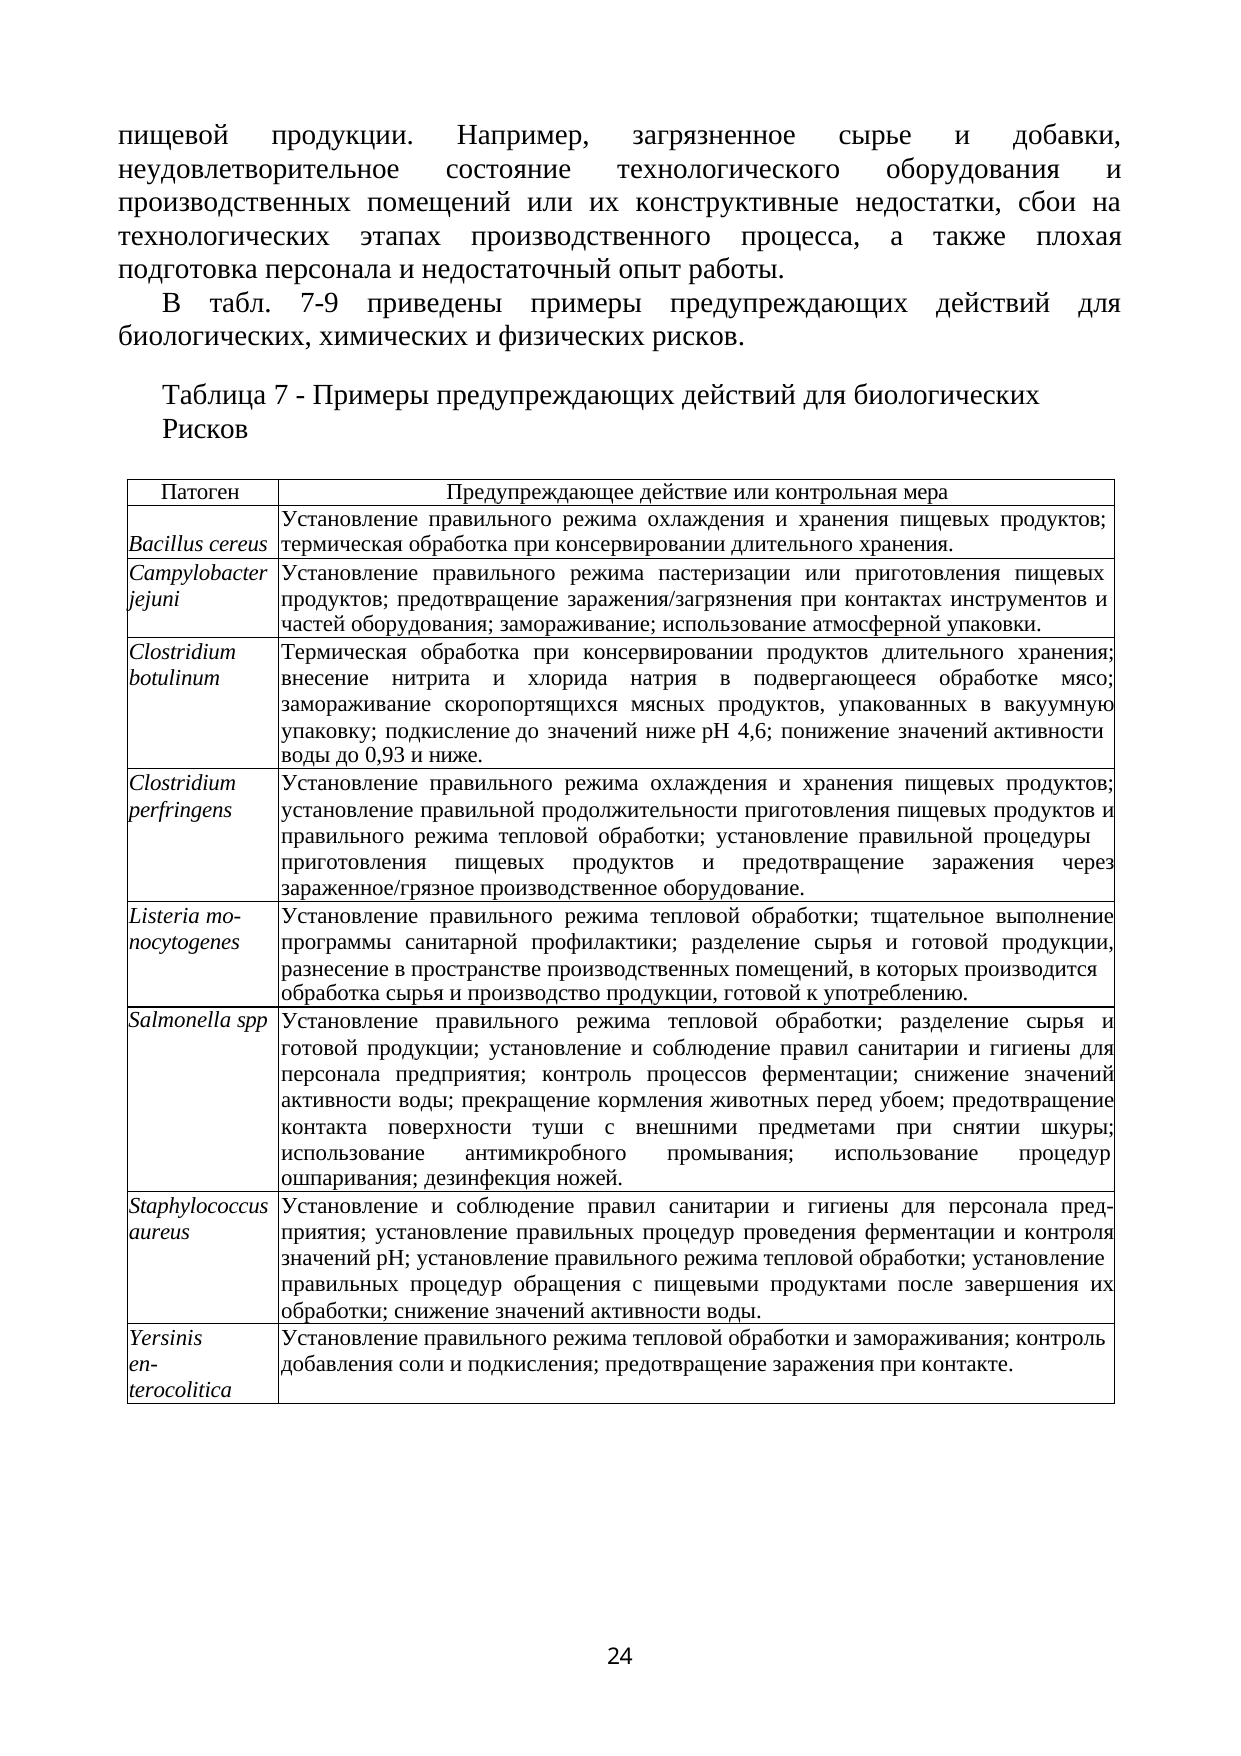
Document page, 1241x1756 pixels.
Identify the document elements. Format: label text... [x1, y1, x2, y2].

table_cell Установление и соблюдение правил санитарии и гигиены для персонала пред- приятия; установление правильных процедур проведения ферментации и контроля значений рН; установление правильного режима тепловой обработки; установление правильных процедур обращения с пищевыми продуктами после завершения их обработки; снижение значений активности воды. [279, 1192, 1114, 1323]
text пищевой продукции. Например, загрязненное сырье и добавки, неудовлетворительное состояние технологического оборудования и производственных помещений или их конструктивные недостатки, сбои на технологических этапах производственного процесса, а также плохая подготовка персонала и недостаточный опыт работы. [118, 117, 1122, 285]
table_header Патоген [128, 480, 278, 505]
table_cell Bacillus cereus [128, 506, 278, 558]
text Таблица 7 - Примеры предупреждающих действий для биологических Рисков [162, 377, 1120, 444]
table_cell Clostridium botulinum [128, 638, 278, 768]
table_cell Установление правильного режима тепловой обработки; тщательное выполнение программы санитарной профилактики; разделение сырья и готовой продукции, разнесение в пространстве производственных помещений, в которых производится обработка сырья и производство продукции, готовой к употреблению. [279, 902, 1114, 1006]
table_cell Clostridium perfringens [128, 769, 278, 901]
table_cell Staphylococcus aureus [128, 1192, 278, 1323]
table_cell Установление правильного режима тепловой обработки и замораживания; контроль добавления соли и подкисления; предотвращение заражения при контакте. [279, 1324, 1114, 1403]
table_cell Установление правильного режима тепловой обработки; разделение сырья и готовой продукции; установление и соблюдение правил санитарии и гигиены для персонала предприятия; контроль процессов ферментации; снижение значений активности воды; прекращение кормления животных перед убоем; предотвращение контакта поверхности туши с внешними предметами при снятии шкуры; использование антимикробного промывания; использование процедур ошпаривания; дезинфекция ножей. [279, 1008, 1114, 1191]
table_cell Yersinis en- terocolitica [128, 1324, 278, 1403]
table_header Предупреждающее действие или контрольная мера [279, 480, 1114, 505]
table_cell Salmonella spp [128, 1008, 278, 1191]
text В табл. 7-9 приведены примеры предупреждающих действий для биологических, химических и физических рисков. [118, 285, 1122, 352]
table_cell Термическая обработка при консервировании продуктов длительного хранения; внесение нитрита и хлорида натрия в подвергающееся обработке мясо; замораживание скоропортящихся мясных продуктов, упакованных в вакуумную упаковку; подкисление до значений ниже рН 4,6; понижение значений активности воды до 0,93 и ниже. [279, 638, 1114, 768]
table_cell Listeria mo- nocytogenes [128, 902, 278, 1006]
table_cell Установление правильного режима пастеризации или приготовления пищевых продуктов; предотвращение заражения/загрязнения при контактах инструментов и частей оборудования; замораживание; использование атмосферной упаковки. [279, 559, 1114, 637]
table_cell Campylobacter jejuni [128, 559, 278, 637]
table_cell Установление правильного режима охлаждения и хранения пищевых продуктов; установление правильной продолжительности приготовления пищевых продуктов и правильного режима тепловой обработки; установление правильной процедуры приготовления пищевых продуктов и предотвращение заражения через зараженное/грязное производственное оборудование. [279, 769, 1114, 901]
table_cell Установление правильного режима охлаждения и хранения пищевых продуктов; термическая обработка при консервировании длительного хранения. [279, 506, 1114, 558]
